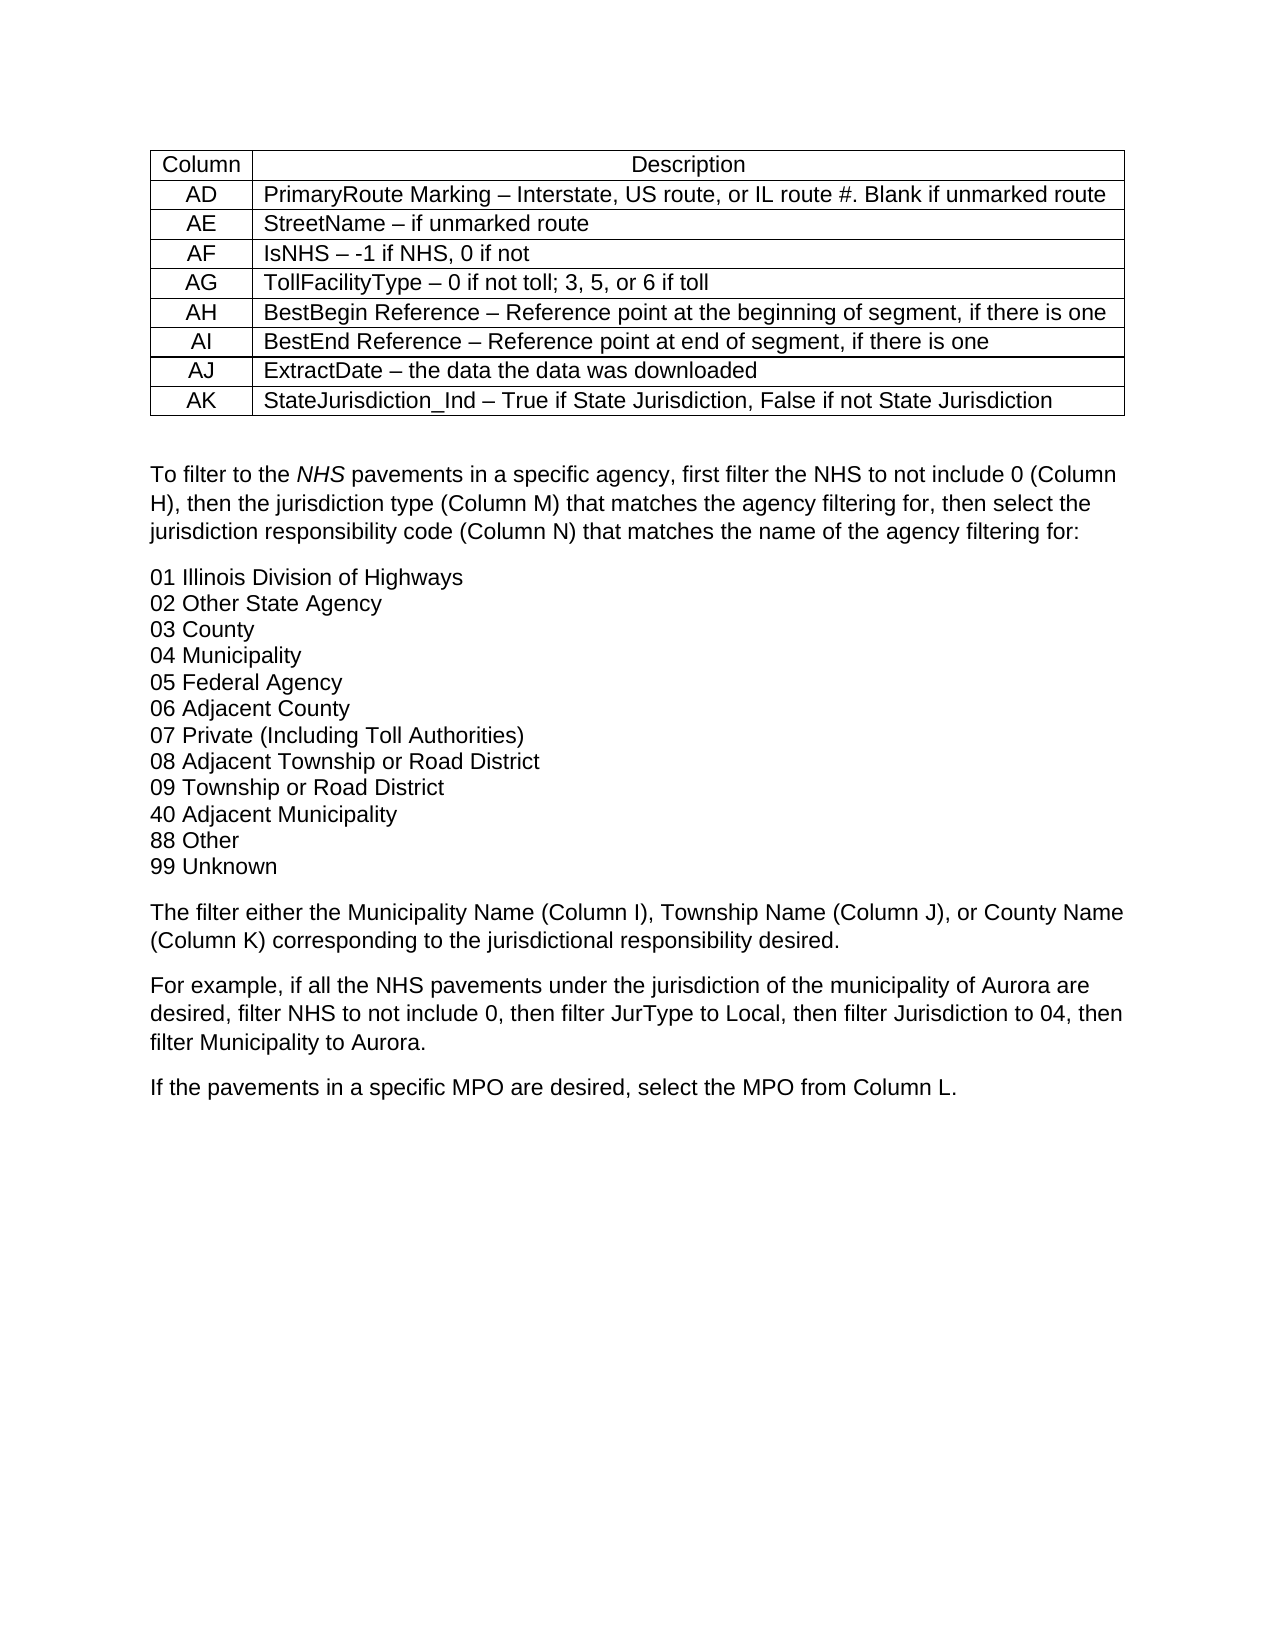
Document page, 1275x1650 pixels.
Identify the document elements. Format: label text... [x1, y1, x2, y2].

table_cell ExtractDate – the data the data was downloaded [253, 358, 1124, 386]
text 88 Other [150, 827, 1125, 853]
table_cell AG [151, 269, 252, 297]
text 06 Adjacent County [150, 695, 1125, 722]
table_cell TollFacilityType – 0 if not toll; 3, 5, or 6 if toll [253, 269, 1124, 297]
table_cell AK [151, 387, 252, 415]
text To filter to the NHS pavements in a specific agency, first filter the NHS to not include 0 (Column H), then the jurisdiction type (Column M) that matches the agency filtering for, then select the jurisdiction responsibility code (Column N) that matches the name of the agency filtering for: [150, 461, 1125, 545]
text The filter either the Municipality Name (Column I), Township Name (Column J), or County Name (Column K) corresponding to the jurisdictional responsibility desired. [150, 898, 1125, 953]
table_cell Description [253, 151, 1124, 179]
table_cell AF [151, 240, 252, 268]
text If the pavements in a specific MPO are desired, select the MPO from Column L. [150, 1074, 1125, 1100]
text 05 Federal Agency [150, 669, 1125, 695]
table_cell AI [151, 328, 252, 356]
table_cell AE [151, 210, 252, 238]
text 09 Township or Road District [150, 774, 1125, 801]
text 07 Private (Including Toll Authorities) [150, 722, 1125, 748]
text 08 Adjacent Township or Road District [150, 748, 1125, 774]
table_cell StateJurisdiction_Ind – True if State Jurisdiction, False if not State Jurisdiction [253, 387, 1124, 415]
table_cell AJ [151, 358, 252, 386]
text 40 Adjacent Municipality [150, 801, 1125, 827]
table_cell IsNHS – -1 if NHS, 0 if not [253, 240, 1124, 268]
text 04 Municipality [150, 642, 1125, 669]
table_cell Column [151, 151, 252, 179]
text 02 Other State Agency [150, 590, 1125, 616]
table_cell BestBegin Reference – Reference point at the beginning of segment, if there is one [253, 299, 1124, 327]
text For example, if all the NHS pavements under the jurisdiction of the municipality of Aurora are desired, filter NHS to not include 0, then filter JurType to Local, then filter Jurisdiction to 04, then filter Municipality to Aurora. [150, 972, 1125, 1055]
text 99 Unknown [150, 853, 1125, 880]
table_cell AH [151, 299, 252, 327]
table_cell BestEnd Reference – Reference point at end of segment, if there is one [253, 328, 1124, 356]
table_cell StreetName – if unmarked route [253, 210, 1124, 238]
text 01 Illinois Division of Highways [150, 563, 1125, 590]
table_cell PrimaryRoute Marking – Interstate, US route, or IL route #. Blank if unmarked route [253, 181, 1124, 209]
table_cell AD [151, 181, 252, 209]
text 03 County [150, 616, 1125, 642]
